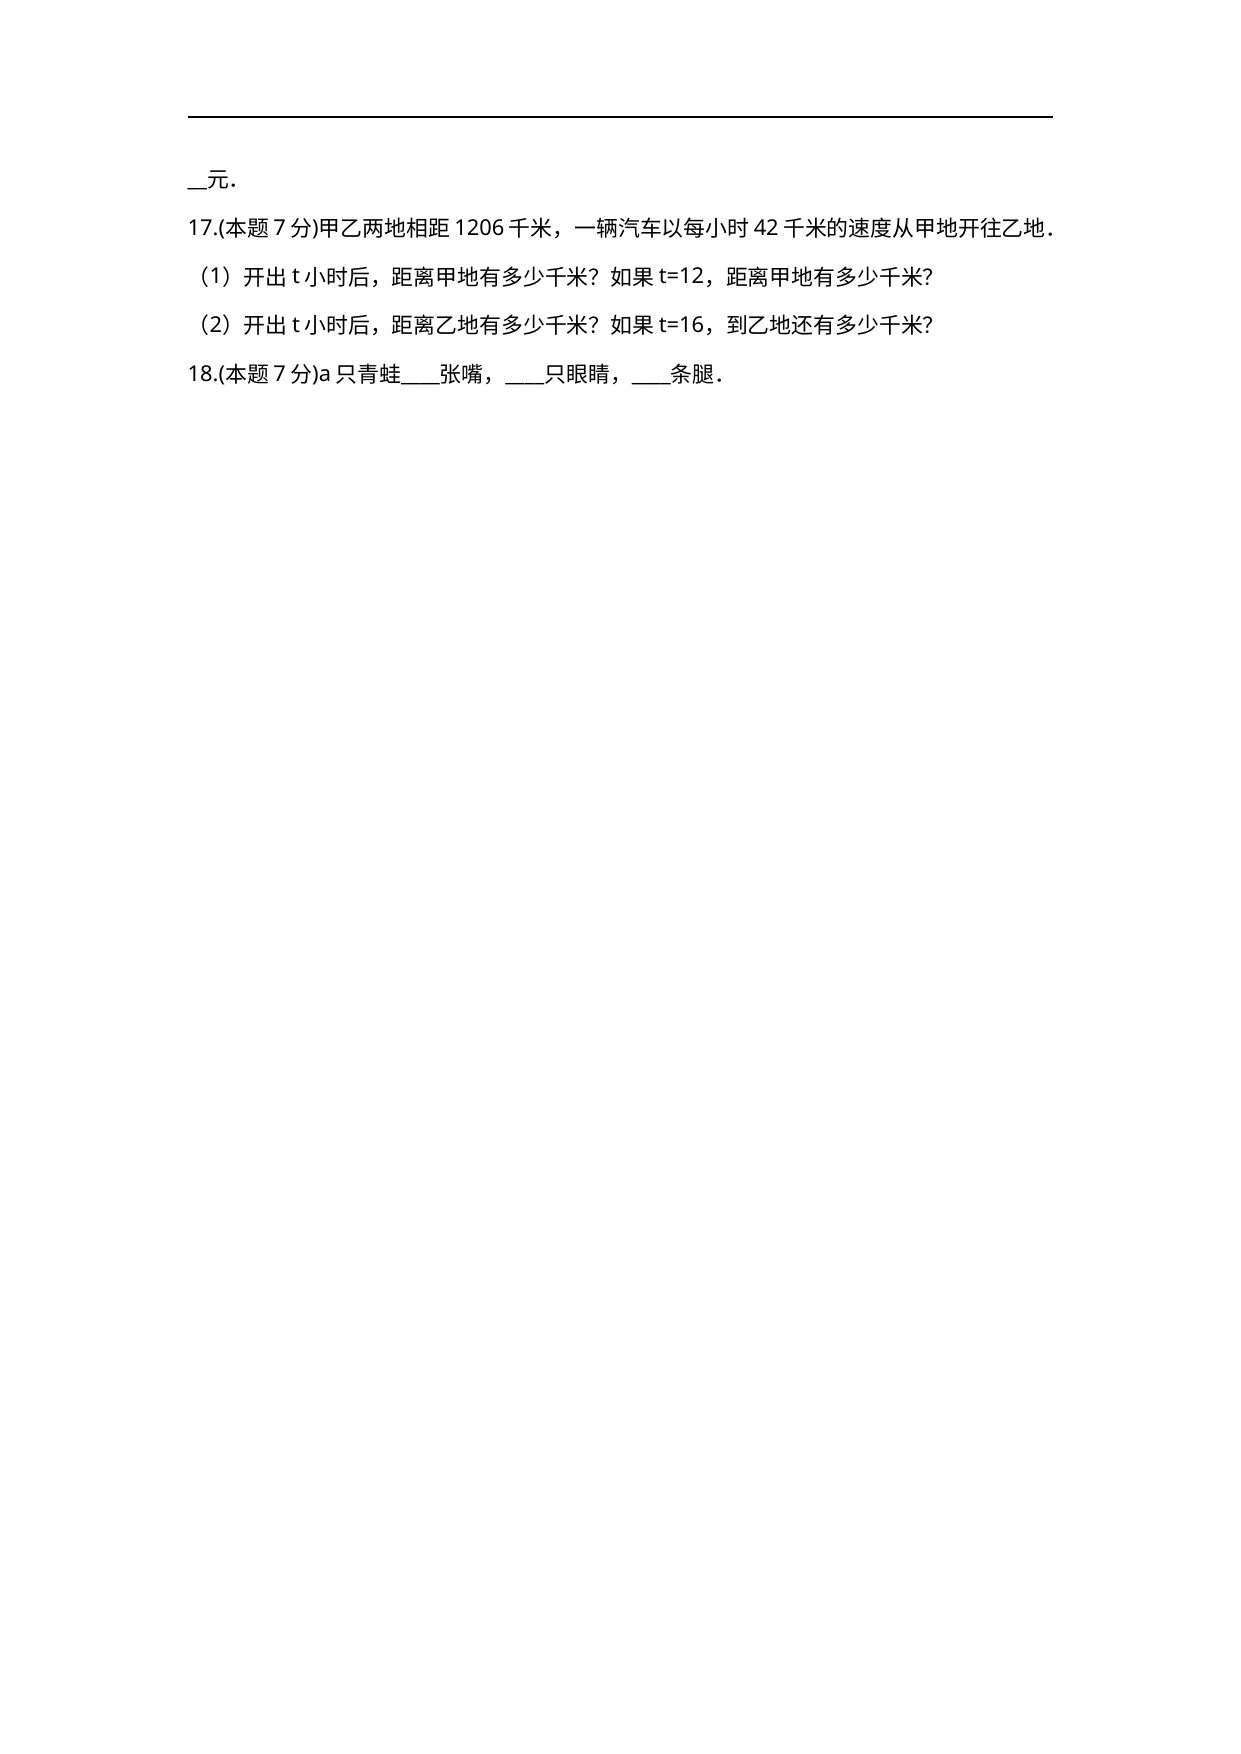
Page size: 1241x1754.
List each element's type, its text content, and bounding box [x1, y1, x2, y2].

text 17.(本题7分)甲乙两地相距1206千米，一辆汽车以每小时42千米的速度从甲地开往乙地． （1）开出t小时后，距离甲地有多少千米？如果t=12，距离甲地有多少千米？ （2）开出t小时后，距离乙地有多少千米？如果t=16，到乙地还有多少千米？ [187, 210, 1053, 340]
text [187, 162, 1053, 194]
text 18.(本题7分)a只青蛙____张嘴，____只眼睛，____条腿． [187, 356, 1053, 389]
